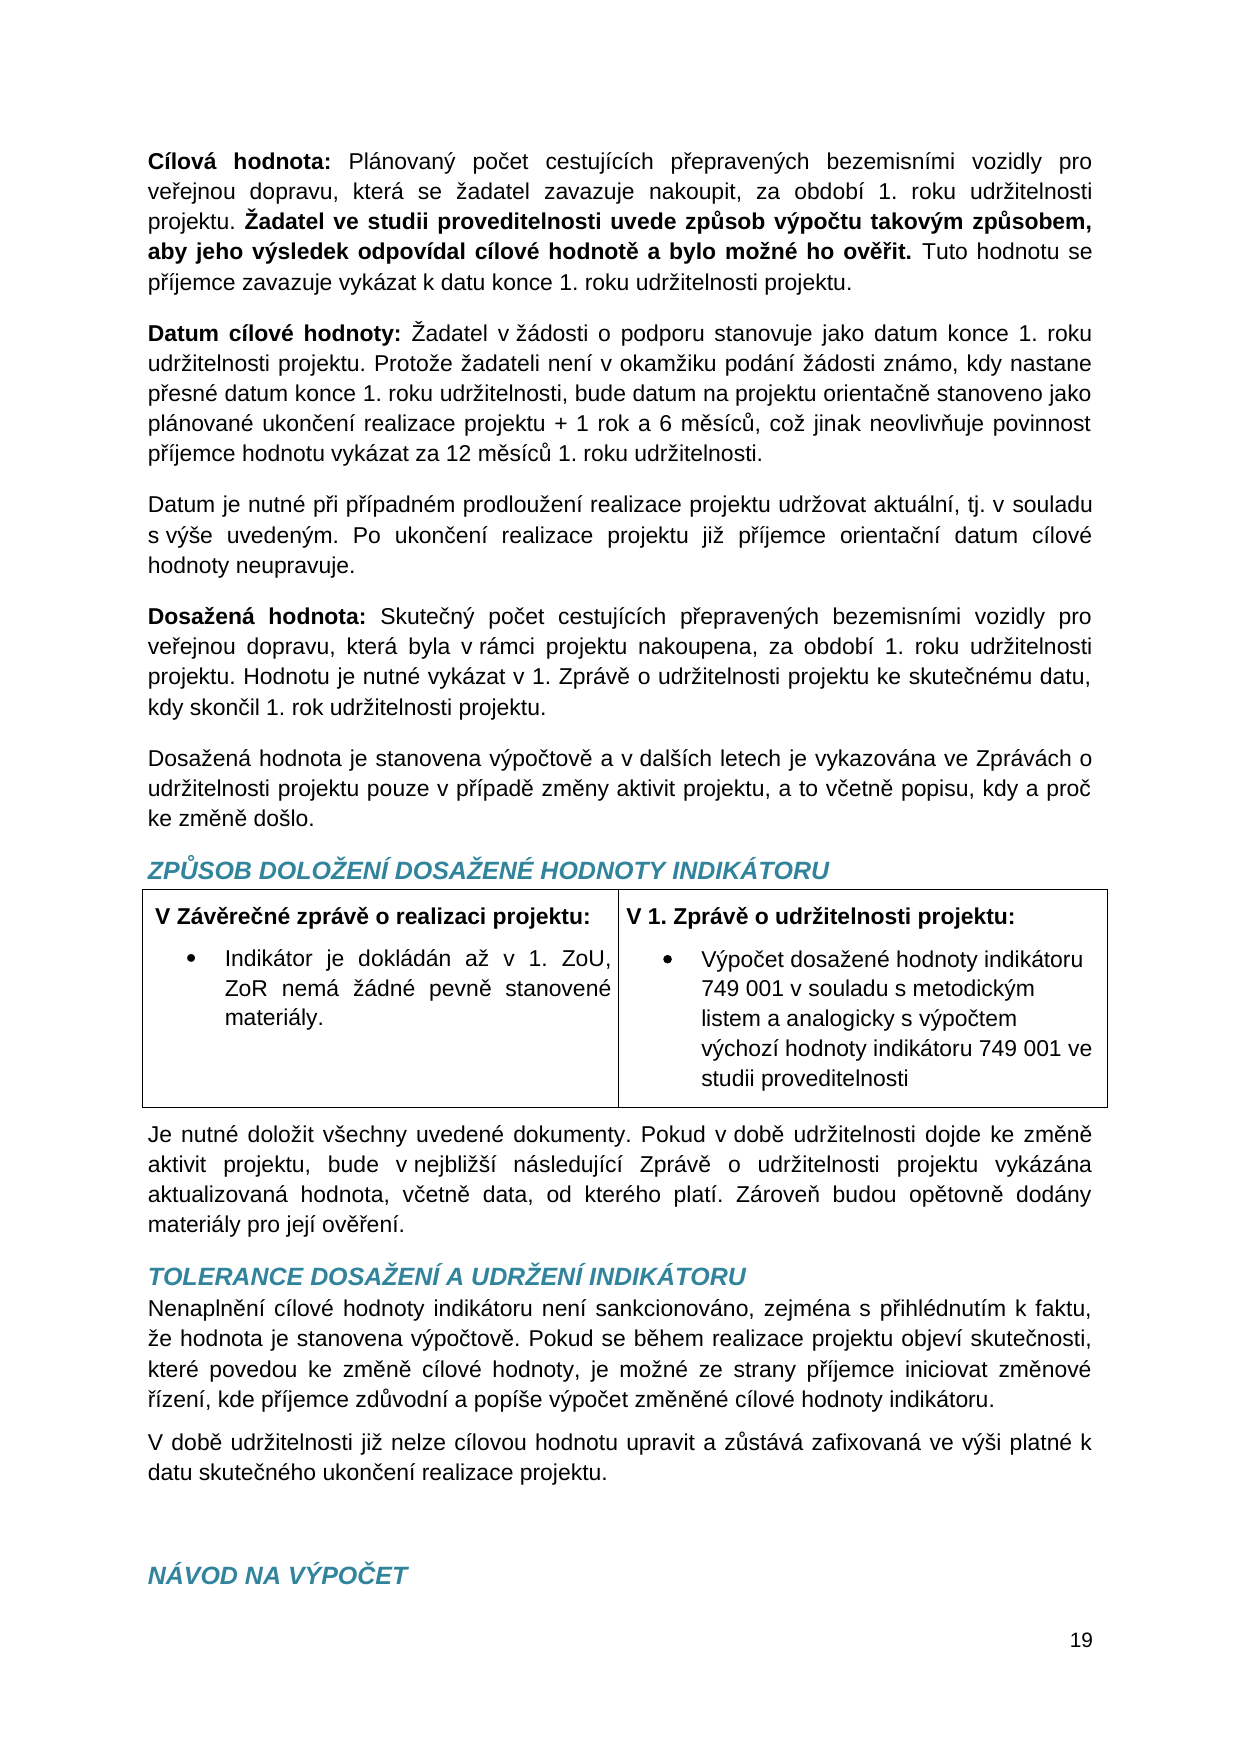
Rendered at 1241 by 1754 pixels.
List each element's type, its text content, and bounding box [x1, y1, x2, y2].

text Cílová hodnota: Plánovaný počet cestujících přepravených bezemisními vozidly pro veřejnou dopravu, která se žadatel zavazuje nakoupit, za období 1. roku udržitelnosti projektu. Žadatel ve studii proveditelnosti uvede způsob výpočtu takovým způsobem, aby jeho výsledek odpovídal cílové hodnotě a bylo možné ho ověřit. Tuto hodnotu se příjemce zavazuje vykázat k datu konce 1. roku udržitelnosti projektu. [148, 148, 1092, 295]
text Způsob doložení dosažené hodnoty indikátoru [148, 856, 1092, 885]
text Datum cílové hodnoty: Žadatel v žádosti o podporu stanovuje jako datum konce 1. roku udržitelnosti projektu. Protože žadateli není v okamžiku podání žádosti známo, kdy nastane přesné datum konce 1. roku udržitelnosti, bude datum na projektu orientačně stanoveno jako plánované ukončení realizace projektu + 1 rok a 6 měsíců, což jinak neovlivňuje povinnost příjemce hodnotu vykázat za 12 měsíců 1. roku udržitelnosti. [148, 319, 1092, 467]
text Dosažená hodnota: Skutečný počet cestujících přepravených bezemisními vozidly pro veřejnou dopravu, která byla v rámci projektu nakoupena, za období 1. roku udržitelnosti projektu. Hodnotu je nutné vykázat v 1. Zprávě o udržitelnosti projektu ke skutečnému datu, kdy skončil 1. rok udržitelnosti projektu. [148, 603, 1092, 720]
text Návod na Výpočet [148, 1561, 1092, 1589]
table_header V 1. Zprávě o udržitelnosti projektu: Výpočet dosažené hodnoty indikátoru 749 001 v souladu s metodickým listem a analogicky s výpočtem výchozí hodnoty indikátoru 749 001 ve studii proveditelnosti [619, 890, 1107, 1107]
text Datum je nutné při případném prodloužení realizace projektu udržovat aktuální, tj. v souladu s výše uvedeným. Po ukončení realizace projektu již příjemce orientační datum cílové hodnoty neupravuje. [148, 491, 1092, 578]
text Je nutné doložit všechny uvedené dokumenty. Pokud v době udržitelnosti dojde ke změně aktivit projektu, bude v nejbližší následující Zprávě o udržitelnosti projektu vykázána aktualizovaná hodnota, včetně data, od kterého platí. Zároveň budou opětovně dodány materiály pro její ověření. [148, 1121, 1092, 1237]
table_header V Závěrečné zprávě o realizaci projektu: Indikátor je dokládán až v 1. ZoU, ZoR nemá žádné pevně stanovené materiály. [143, 890, 618, 1107]
text V době udržitelnosti již nelze cílovou hodnotu upravit a zůstává zafixovaná ve výši platné k datu skutečného ukončení realizace projektu. [148, 1428, 1092, 1485]
text Dosažená hodnota je stanovena výpočtově a v dalších letech je vykazována ve Zprávách o udržitelnosti projektu pouze v případě změny aktivit projektu, a to včetně popisu, kdy a proč ke změně došlo. [148, 744, 1092, 831]
text Nenaplnění cílové hodnoty indikátoru není sankcionováno, zejména s přihlédnutím k faktu, že hodnota je stanovena výpočtově. Pokud se během realizace projektu objeví skutečnosti, které povedou ke změně cílové hodnoty, je možné ze strany příjemce iniciovat změnové řízení, kde příjemce zdůvodní a popíše výpočet změněné cílové hodnoty indikátoru. [148, 1295, 1092, 1412]
text TOLERANCE DOSAŽENÍ a udržení indikátoru [148, 1262, 1092, 1291]
